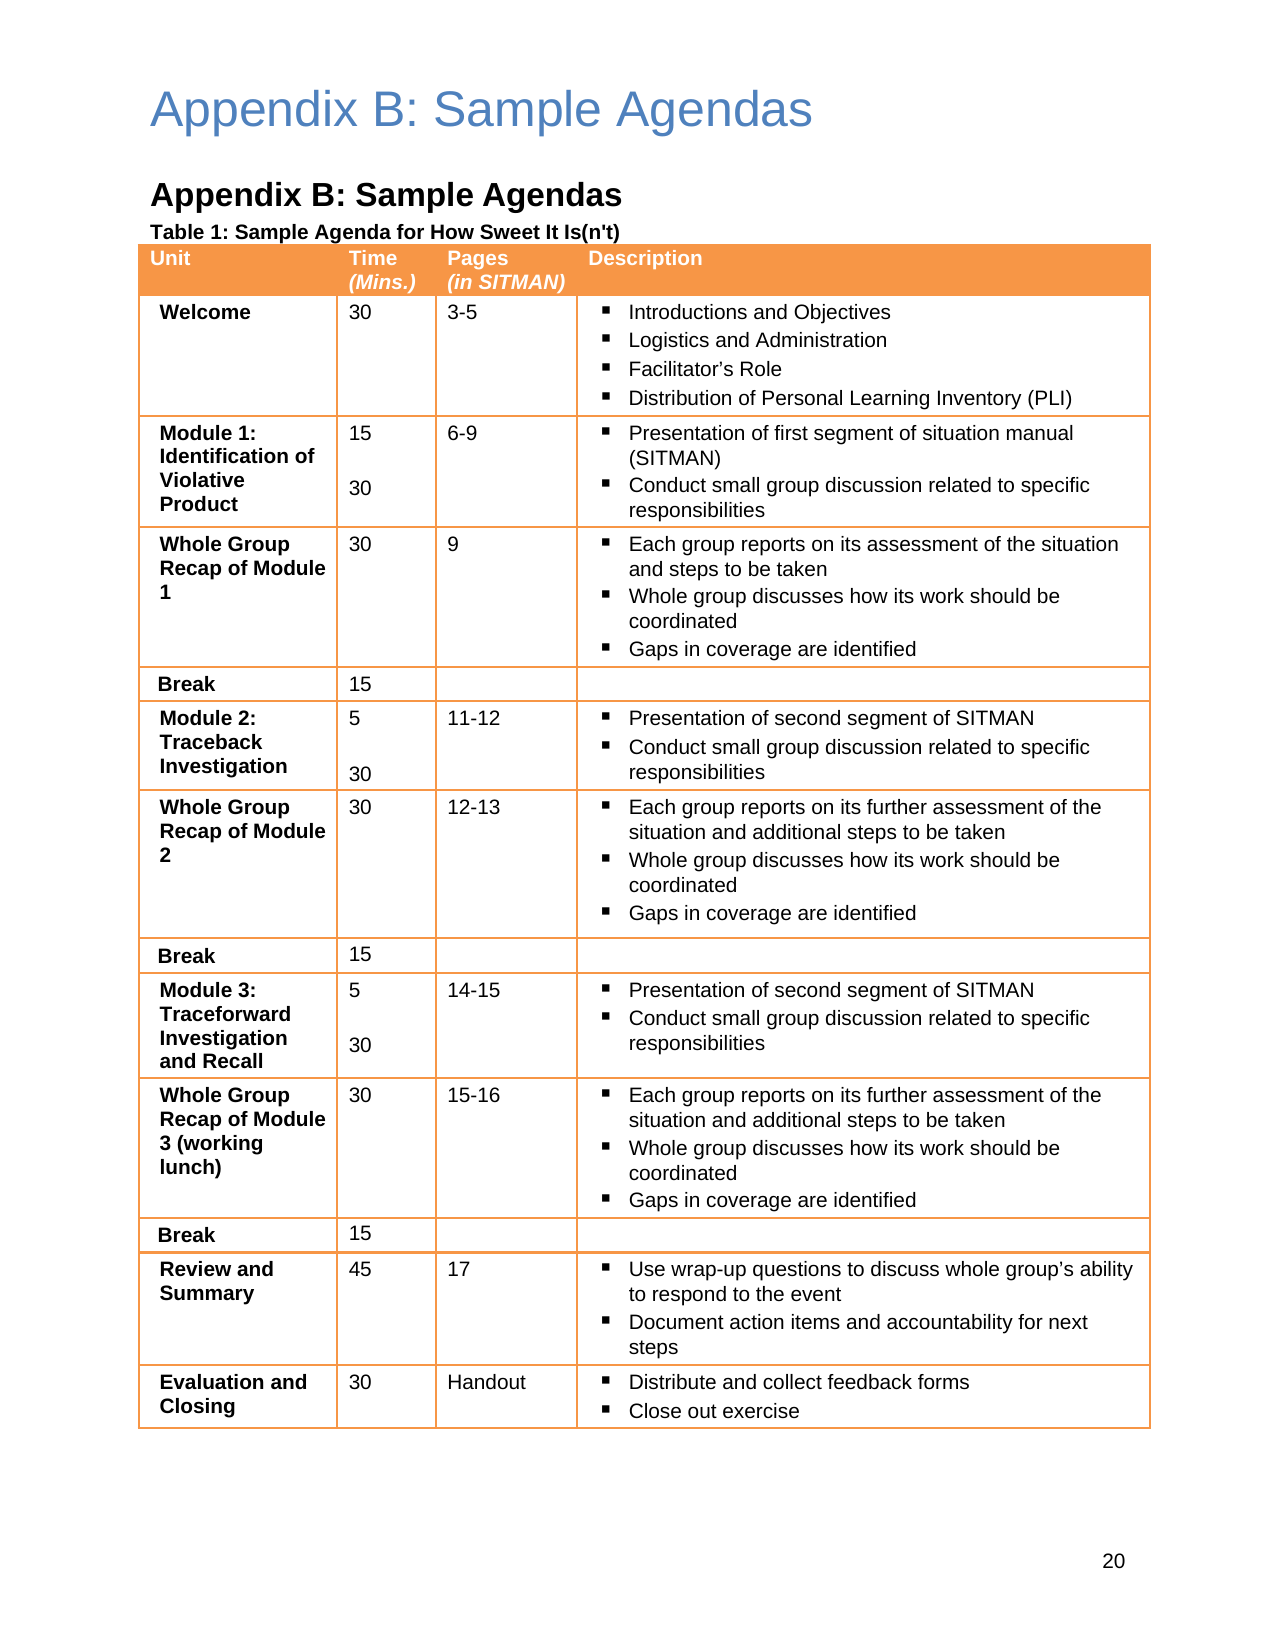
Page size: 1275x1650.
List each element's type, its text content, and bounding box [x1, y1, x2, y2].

table_cell Introductions and Objectives Logistics and Administration Facilitator’s Role Distribution of Personal Learning Inventory (PLI) [578, 296, 1149, 414]
table_cell 30 [338, 1366, 435, 1427]
table_cell [437, 939, 576, 972]
table_cell 15 30 [338, 417, 435, 526]
table_cell [578, 668, 1149, 700]
table_header Description [578, 246, 1149, 294]
table_cell Each group reports on its further assessment of the situation and additional steps to be taken Whole group discusses how its work should be coordinated Gaps in coverage are identified [578, 1079, 1149, 1217]
table_cell Module 2: Traceback Investigation [140, 702, 336, 789]
table_cell 30 [338, 791, 435, 937]
table_cell Module 3: Traceforward Investigation and Recall [140, 974, 336, 1077]
table_cell Welcome [140, 296, 336, 414]
table_cell Whole Group Recap of Module 2 [140, 791, 336, 937]
table_cell Handout [437, 1366, 576, 1427]
table_cell Whole Group Recap of Module 3 (working lunch) [140, 1079, 336, 1217]
table_cell 30 [338, 1079, 435, 1217]
table_cell 15 [338, 1219, 435, 1251]
table_cell 15 [338, 668, 435, 700]
table_cell Evaluation and Closing [140, 1366, 336, 1427]
table_cell Each group reports on its assessment of the situation and steps to be taken Whole group discusses how its work should be coordinated Gaps in coverage are identified [578, 528, 1149, 666]
table_cell Module 1: Identification of Violative Product [140, 417, 336, 526]
table_cell 3-5 [437, 296, 576, 414]
table_cell Distribute and collect feedback forms Close out exercise [578, 1366, 1149, 1427]
table_cell [437, 668, 576, 700]
table_cell [437, 1219, 576, 1251]
table_cell [578, 1219, 1149, 1251]
table_header Pages (in SITMAN) [437, 246, 576, 294]
subtitle Appendix B: Sample Agendas [150, 175, 1125, 213]
table_cell Presentation of first segment of situation manual (SITMAN) Conduct small group discussion related to specific responsibilities [578, 417, 1149, 526]
table_cell [578, 939, 1149, 972]
table_cell 17 [437, 1254, 576, 1364]
table_cell 5 30 [338, 702, 435, 789]
table_cell 5 30 [338, 974, 435, 1077]
table_cell Break [140, 1219, 336, 1251]
table_cell 15 [338, 939, 435, 972]
table_cell 45 [338, 1254, 435, 1364]
table_cell Whole Group Recap of Module 1 [140, 528, 336, 666]
table_cell Break [140, 939, 336, 972]
table_cell Presentation of second segment of SITMAN Conduct small group discussion related to specific responsibilities [578, 974, 1149, 1077]
table_cell 30 [338, 528, 435, 666]
table_cell Break [140, 668, 336, 700]
table_header Time (Mins.) [338, 246, 435, 294]
table_cell 30 [338, 296, 435, 414]
table_cell Presentation of second segment of SITMAN Conduct small group discussion related to specific responsibilities [578, 702, 1149, 789]
table_cell Review and Summary [140, 1254, 336, 1364]
table_cell 11-12 [437, 702, 576, 789]
table_cell Each group reports on its further assessment of the situation and additional steps to be taken Whole group discusses how its work should be coordinated Gaps in coverage are identified [578, 791, 1149, 937]
table_header Unit [140, 246, 336, 294]
table_cell 12-13 [437, 791, 576, 937]
table_cell 9 [437, 528, 576, 666]
table_cell 15-16 [437, 1079, 576, 1217]
table_cell 6-9 [437, 417, 576, 526]
table_cell Use wrap-up questions to discuss whole group’s ability to respond to the event Document action items and accountability for next steps [578, 1254, 1149, 1364]
table_cell 14-15 [437, 974, 576, 1077]
